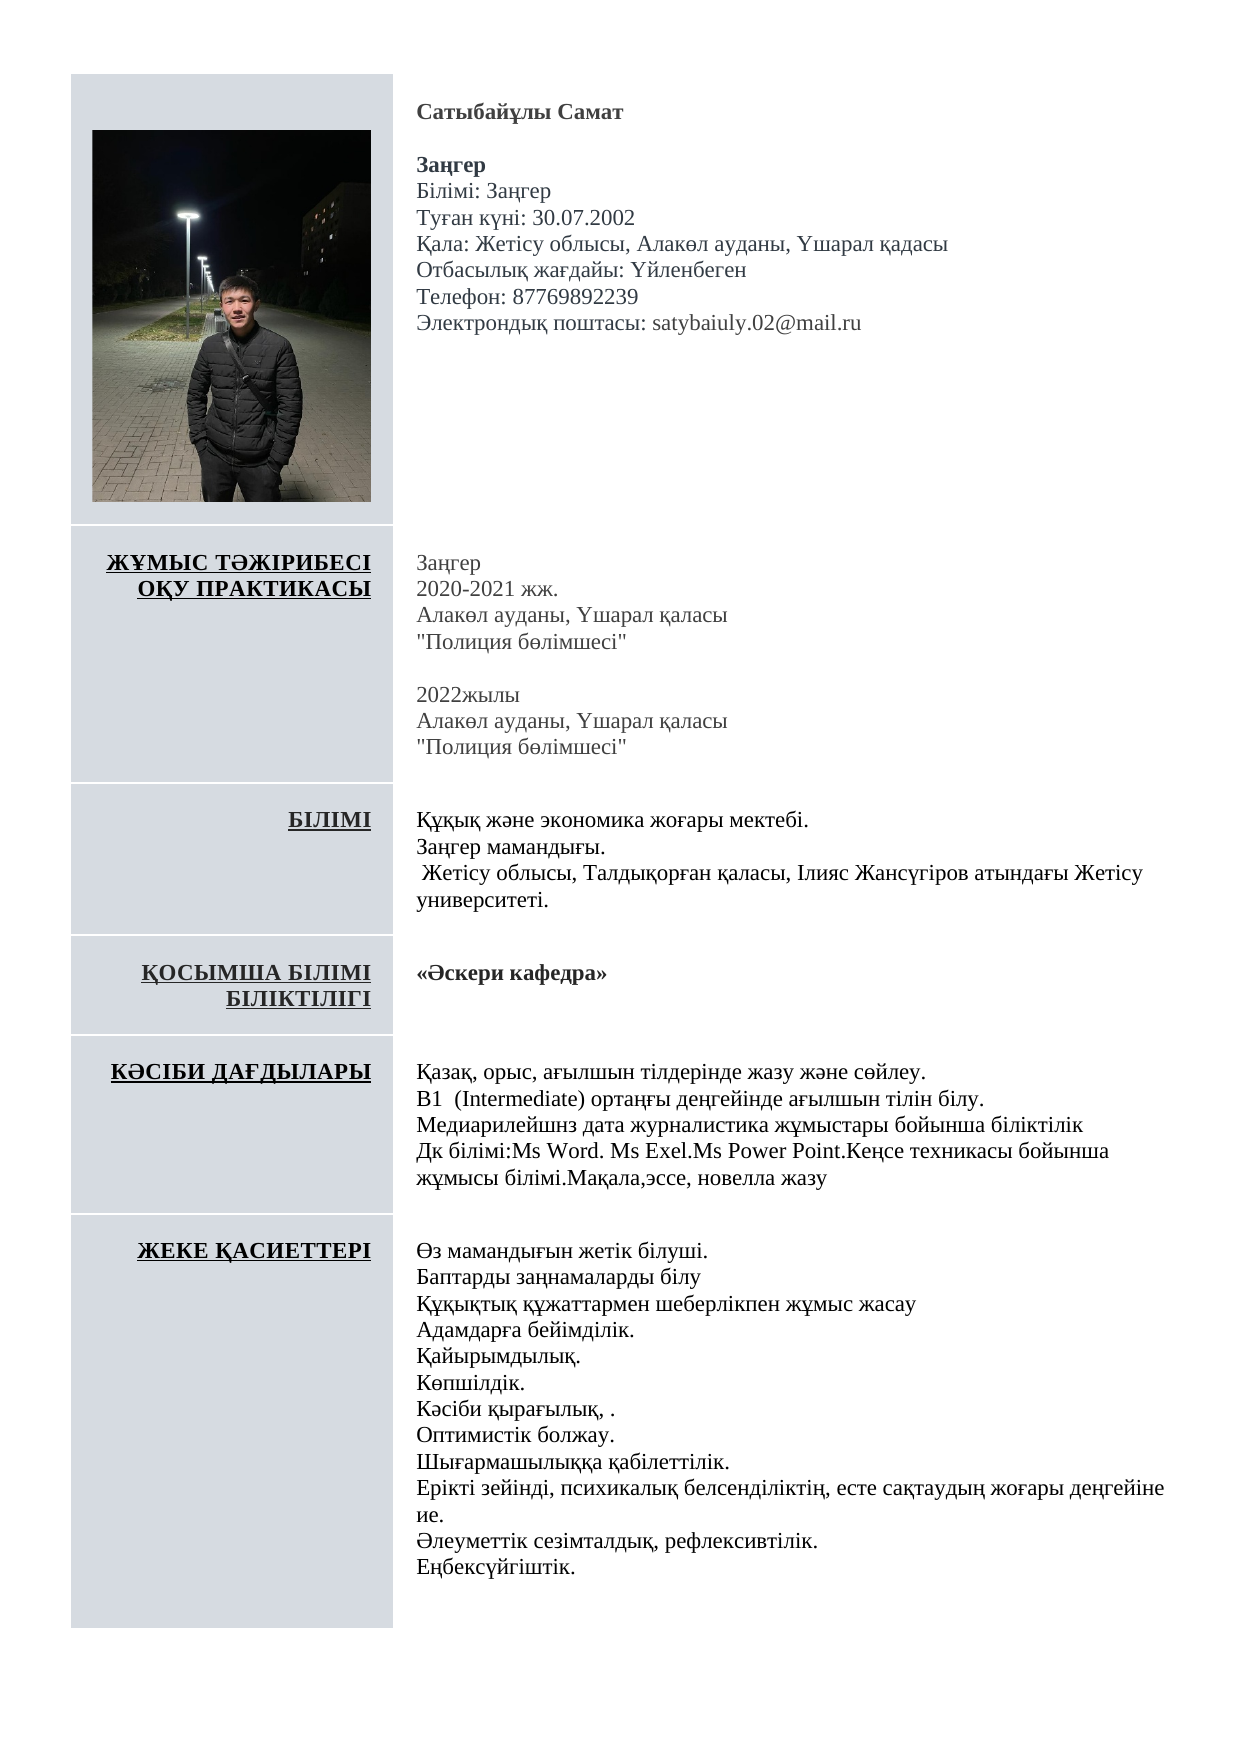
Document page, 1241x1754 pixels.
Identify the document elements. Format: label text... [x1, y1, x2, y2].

table_cell Өз мамандығын жетік білуші. Баптарды заңнамаларды білу Құқықтық құжаттармен шеберлікпен жұмыс жасау Адамдарға бейімділік. Қайырымдылық. Көпшілдік. Кәсіби қырағылық, . Оптимистік болжау. Шығармашылыққа қабілеттілік. Ерікті зейінді, психикалық белсенділіктің, есте сақтаудың жоғары деңгейіне ие. Әлеуметтік сезімталдық, рефлексивтілік. Еңбексүйгіштік. [395, 1215, 1194, 1628]
table_cell «Әскери кафедра» [395, 936, 1194, 1034]
table_cell ҚОСЫМША БІЛІМІ БІЛІКТІЛІГІ [71, 936, 393, 1034]
table_cell ЖЕКЕ ҚАСИЕТТЕРІ [71, 1215, 393, 1628]
table_cell Заңгер 2020-2021 жж. Алакөл ауданы, Үшарал қаласы "Полиция бөлімшесі" 2022жылы Алакөл ауданы, Үшарал қаласы "Полиция бөлімшесі" [395, 526, 1194, 782]
table_cell КӘСІБИ ДАҒДЫЛАРЫ [71, 1036, 393, 1213]
table_cell Құқық және экономика жоғары мектебі. Заңгер мамандығы. Жетісу облысы, Талдықорған қаласы, Ілияс Жансүгіров атындағы Жетісу университеті. [395, 784, 1194, 934]
table_header [71, 74, 393, 524]
table_cell ЖҰМЫС ТӘЖІРИБЕСІ ОҚУ ПРАКТИКАСЫ [71, 526, 393, 782]
picture [92, 130, 371, 502]
table_cell БІЛІМІ [71, 784, 393, 934]
table_cell Қазақ, орыс, ағылшын тілдерінде жазу және сөйлеу. В1 (Intermediate) ортаңғы деңгейінде ағылшын тілін білу. Медиарилейшнз дата журналистика жұмыстары бойынша біліктілік Дк білімі:Ms Word. Ms Exel.Ms Power Point.Кеңсе техникасы бойынша жұмысы білімі.Мақала,эссе, новелла жазу [395, 1036, 1194, 1213]
table_header Сатыбайұлы Самат Заңгер Білімі: Заңгер Туған күні: 30.07.2002 Қала: Жетісу облысы, Алакөл ауданы, Үшарал қадасы Отбасылық жағдайы: Үйленбеген Телефон: 87769892239 Электрондық поштасы: satybaiuly.02@mail.ru [395, 76, 1194, 524]
